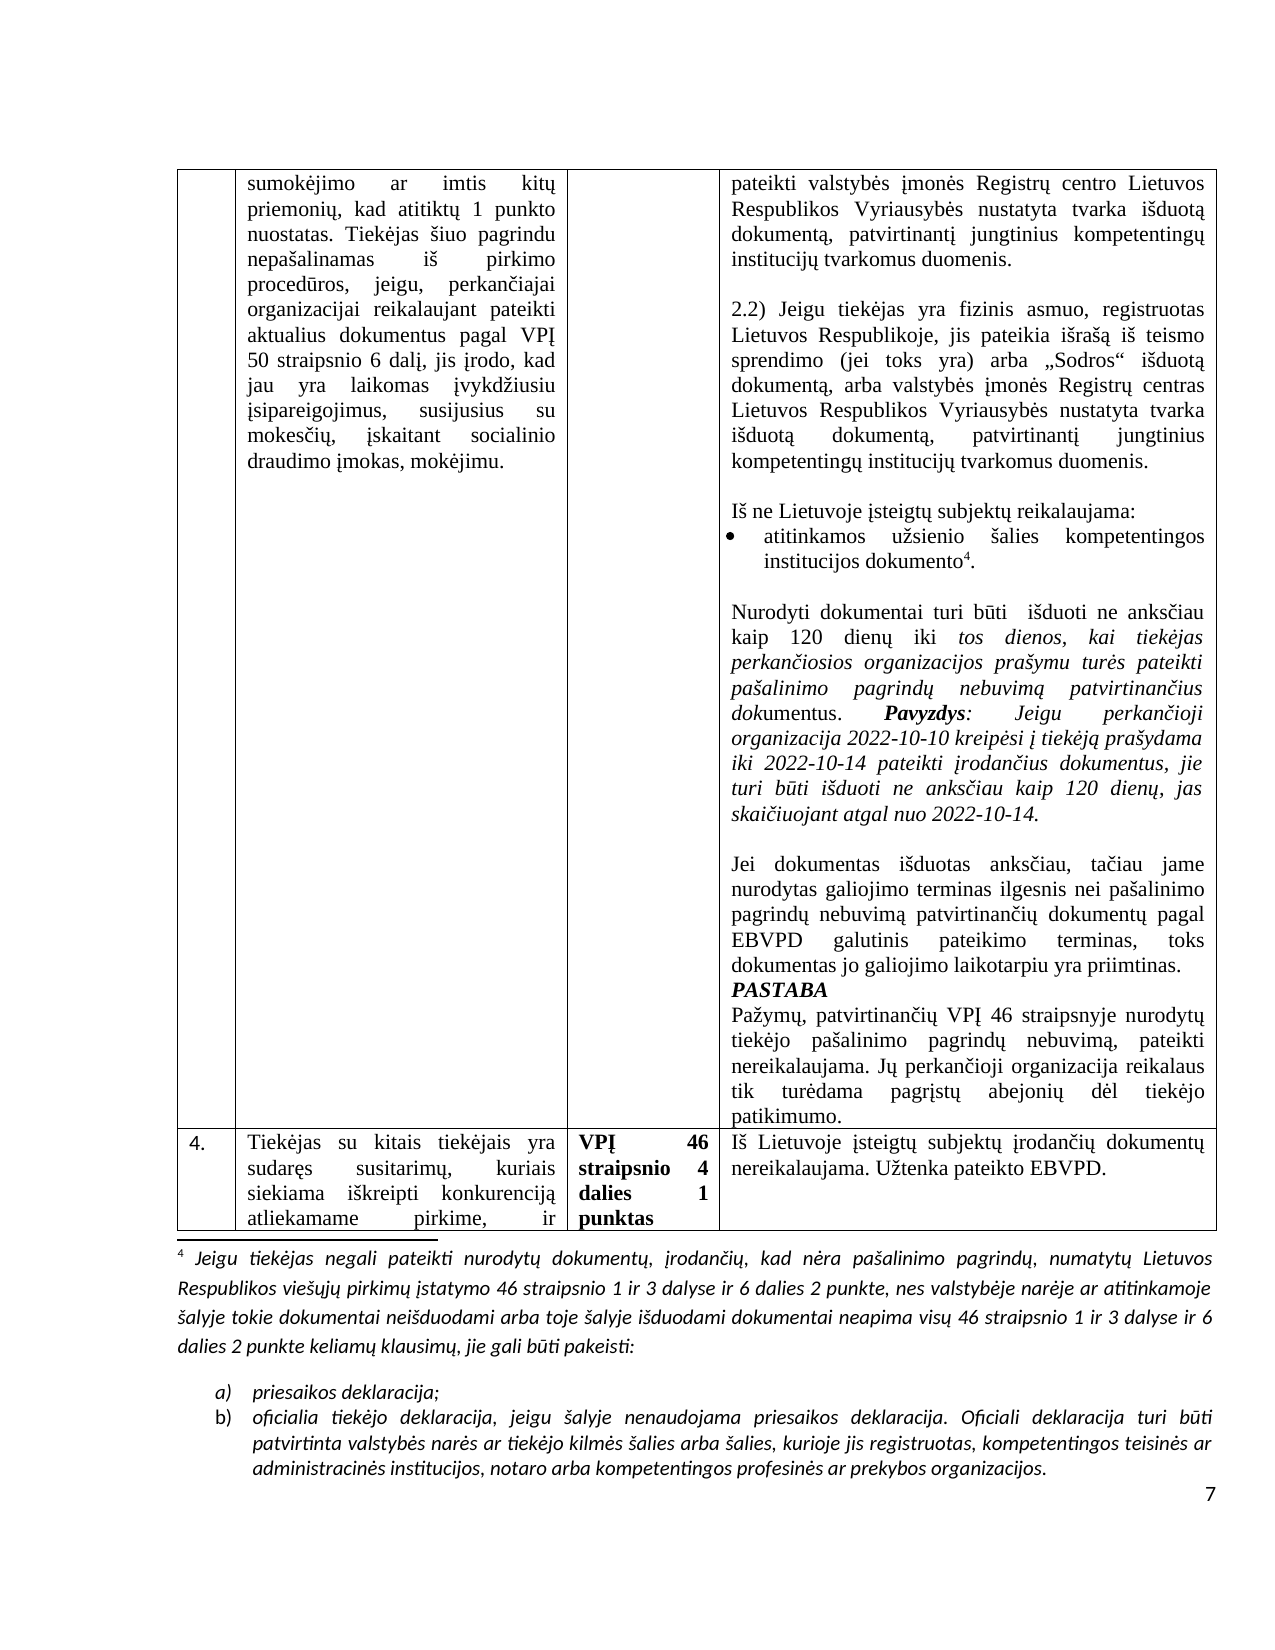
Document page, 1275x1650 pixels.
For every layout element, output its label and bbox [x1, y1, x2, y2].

table_cell [236, 170, 567, 1128]
table_cell [178, 170, 235, 1128]
table_cell [568, 170, 719, 1128]
table_cell [568, 1129, 719, 1230]
table_cell [178, 1129, 235, 1230]
table_cell [720, 170, 1216, 1128]
table_cell [236, 1129, 567, 1230]
table_cell [720, 1129, 1216, 1230]
